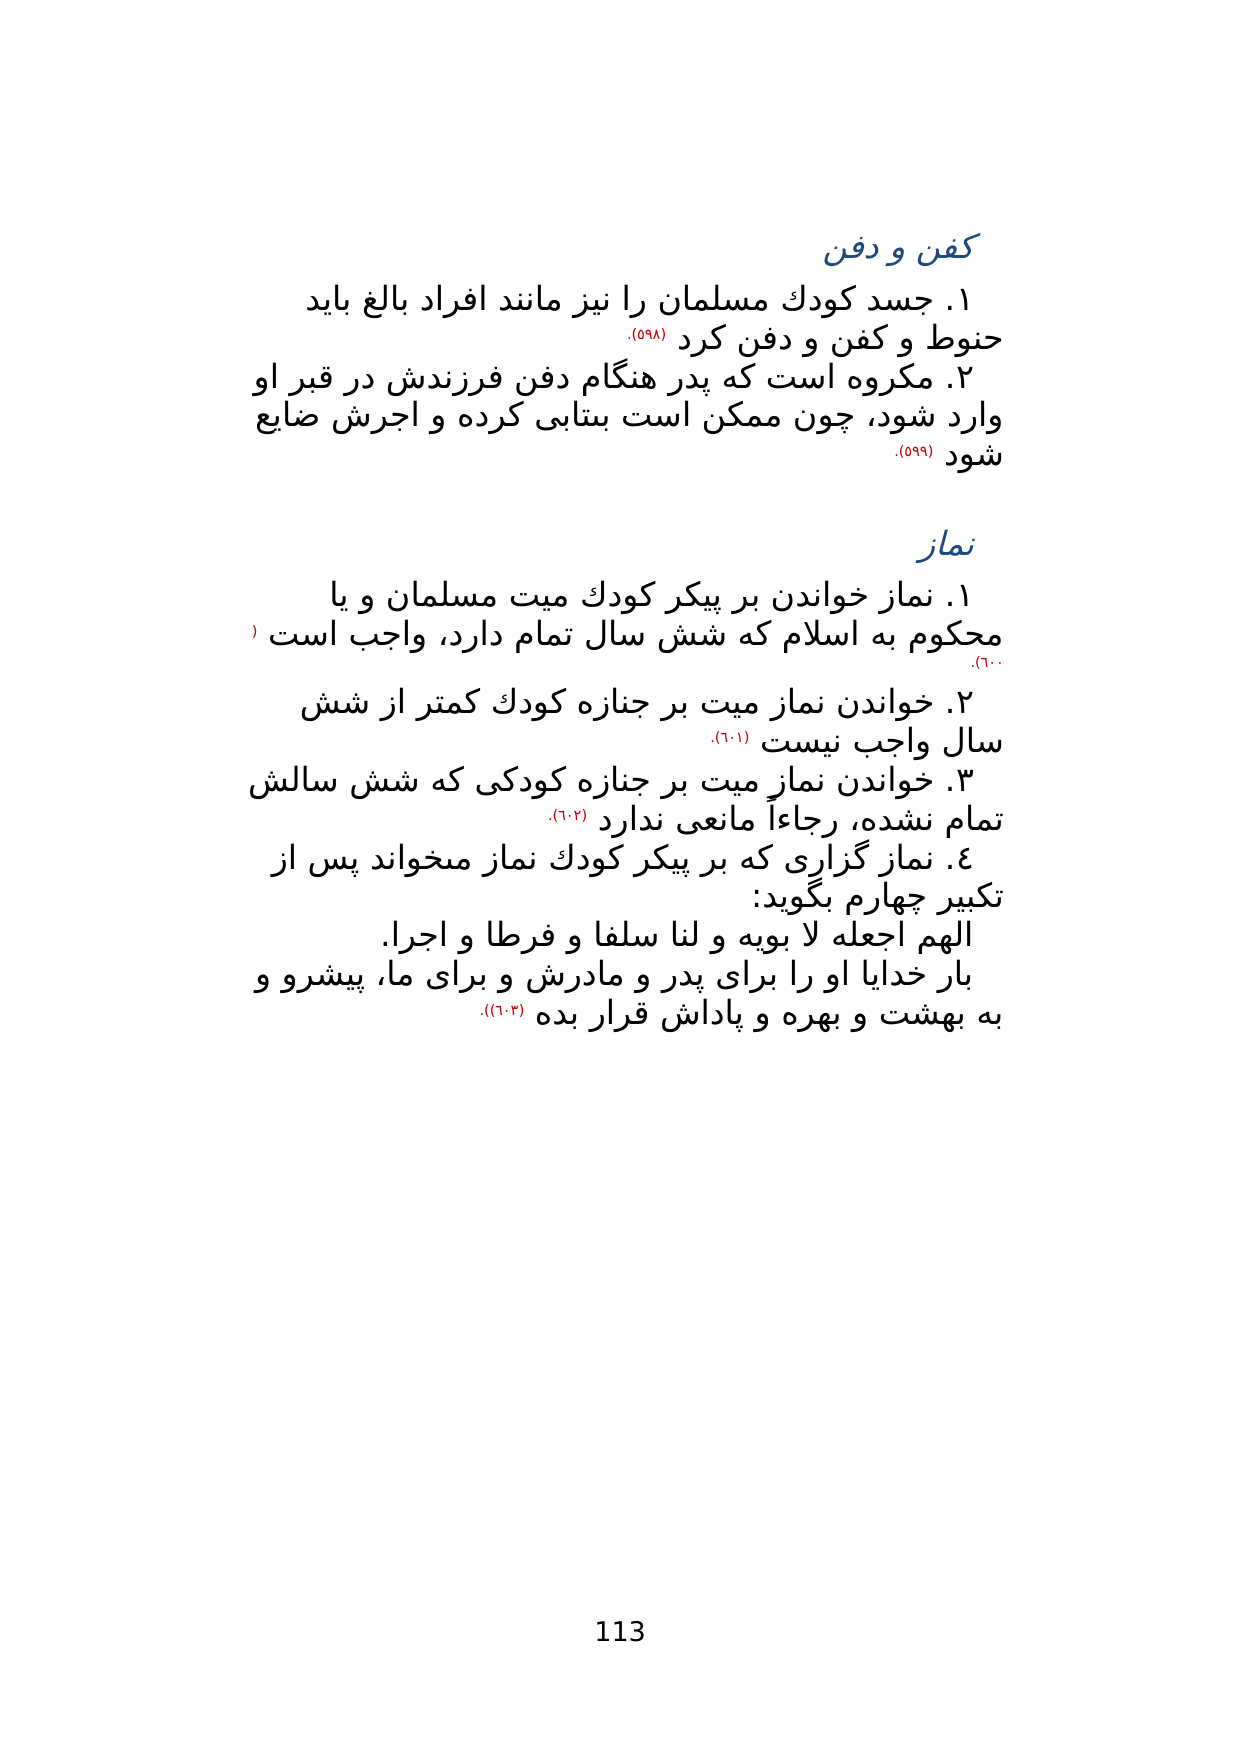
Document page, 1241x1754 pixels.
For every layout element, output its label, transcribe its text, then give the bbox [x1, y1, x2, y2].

text ١. نماز خواندن بر پيكر كودك ميت مسلمان و يا محكوم به اسلام كه شش سال تمام دارد، واجب است‏ (٦٠٠). [236, 576, 1004, 683]
text بار خدايا او را براى پدر و مادرش و براى ما، پيشرو و به بهشت و بهره و پاداش قرار بده‏ (٦٠٣)). [236, 955, 1004, 1032]
text الهم اجعله لا بويه و لنا سلفا و فرطا و اجرا. [236, 916, 1004, 955]
subtitle نماز [236, 524, 1004, 563]
text ٤. نماز گزارى كه بر پيكر كودك نماز مى‏خواند پس از تكبير چهارم بگويد: [236, 838, 1004, 916]
text ٢. مكروه است كه پدر هنگام دفن فرزندش در قبر او وارد شود، چون ممكن است بى‏تابى كرده و اجرش ضايع شود (٥٩٩). [236, 357, 1004, 474]
text ٢. خواندن نماز ميت بر جنازه كودك كمتر از شش سال واجب نيست‏ (٦٠١). [236, 683, 1004, 760]
text ٣. خواندن نماز ميت بر جنازه كودكى كه شش سالش تمام نشده، رجاءاً مانعى ندارد (٦٠٢). [236, 760, 1004, 838]
text ١. جسد كودك مسلمان را نيز مانند افراد بالغ بايد حنوط و كفن و دفن كرد (٥٩٨). [236, 279, 1004, 357]
subtitle كفن و دفن‏ [236, 228, 1004, 267]
